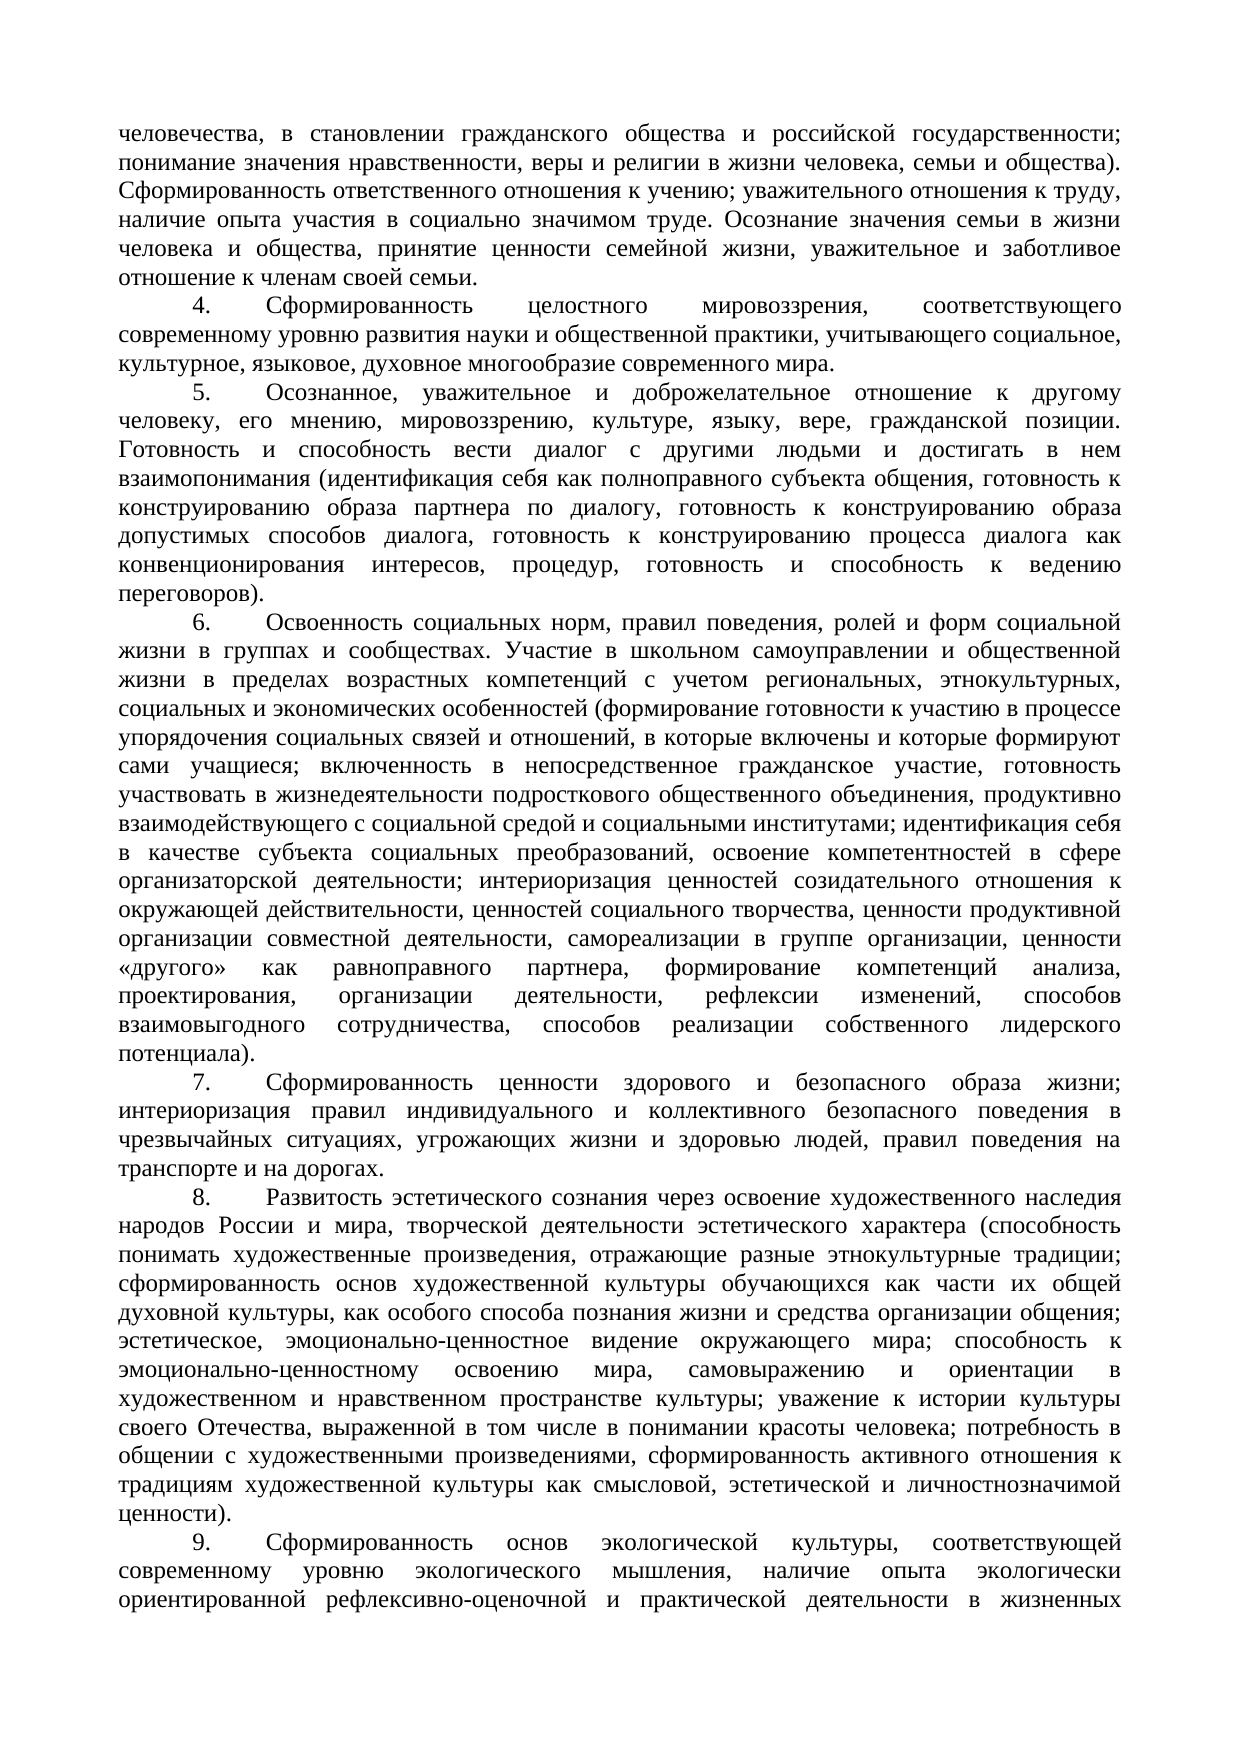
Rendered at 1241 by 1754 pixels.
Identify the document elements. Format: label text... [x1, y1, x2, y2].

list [118, 118, 1122, 291]
list Сформированность ценности здорового и безопасного образа жизни; интериоризация правил индивидуального и коллективного безопасного поведения в чрезвычайных ситуациях, угрожающих жизни и здоровью людей, правил поведения на транспорте и на дорогах. [118, 1067, 1122, 1182]
list Развитость эстетического сознания через освоение художественного наследия народов России и мира, творческой деятельности эстетического характера (способность понимать художественные произведения, отражающие разные этнокультурные традиции; сформированность основ художественной культуры обучающихся как части их общей духовной культуры, как особого способа познания жизни и средства организации общения; эстетическое, эмоционально-ценностное видение окружающего мира; способность к эмоционально-ценностному освоению мира, самовыражению и ориентации в художественном и нравственном пространстве культуры; уважение к истории культуры своего Отечества, выраженной в том числе в понимании красоты человека; потребность в общении с художественными произведениями, сформированность активного отношения к традициям художественной культуры как смысловой, эстетической и личностнозначимой ценности). [118, 1182, 1122, 1527]
list Сформированность целостного мировоззрения, соответствующего современному уровню развития науки и общественной практики, учитывающего социальное, культурное, языковое, духовное многообразие современного мира. [118, 291, 1122, 377]
list Освоенность социальных норм, правил поведения, ролей и форм социальной жизни в группах и сообществах. Участие в школьном самоуправлении и общественной жизни в пределах возрастных компетенций с учетом региональных, этнокультурных, социальных и экономических особенностей (формирование готовности к участию в процессе упорядочения социальных связей и отношений, в которые включены и которые формируют сами учащиеся; включенность в непосредственное гражданское участие, готовность участвовать в жизнедеятельности подросткового общественного объединения, продуктивно взаимодействующего с социальной средой и социальными институтами; идентификация себя в качестве субъекта социальных преобразований, освоение компетентностей в сфере организаторской деятельности; интериоризация ценностей созидательного отношения к окружающей действительности, ценностей социального творчества, ценности продуктивной организации совместной деятельности, самореализации в группе организации, ценности «другого» как равноправного партнера, формирование компетенций анализа, проектирования, организации деятельности, рефлексии изменений, способов взаимовыгодного сотрудничества, способов реализации собственного лидерского потенциала). [118, 607, 1122, 1067]
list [118, 1527, 1122, 1613]
list Осознанное, уважительное и доброжелательное отношение к другому человеку, его мнению, мировоззрению, культуре, языку, вере, гражданской позиции. Готовность и способность вести диалог с другими людьми и достигать в нем взаимопонимания (идентификация себя как полноправного субъекта общения, готовность к конструированию образа партнера по диалогу, готовность к конструированию образа допустимых способов диалога, готовность к конструированию процесса диалога как конвенционирования интересов, процедур, готовность и способность к ведению переговоров). [118, 377, 1122, 607]
